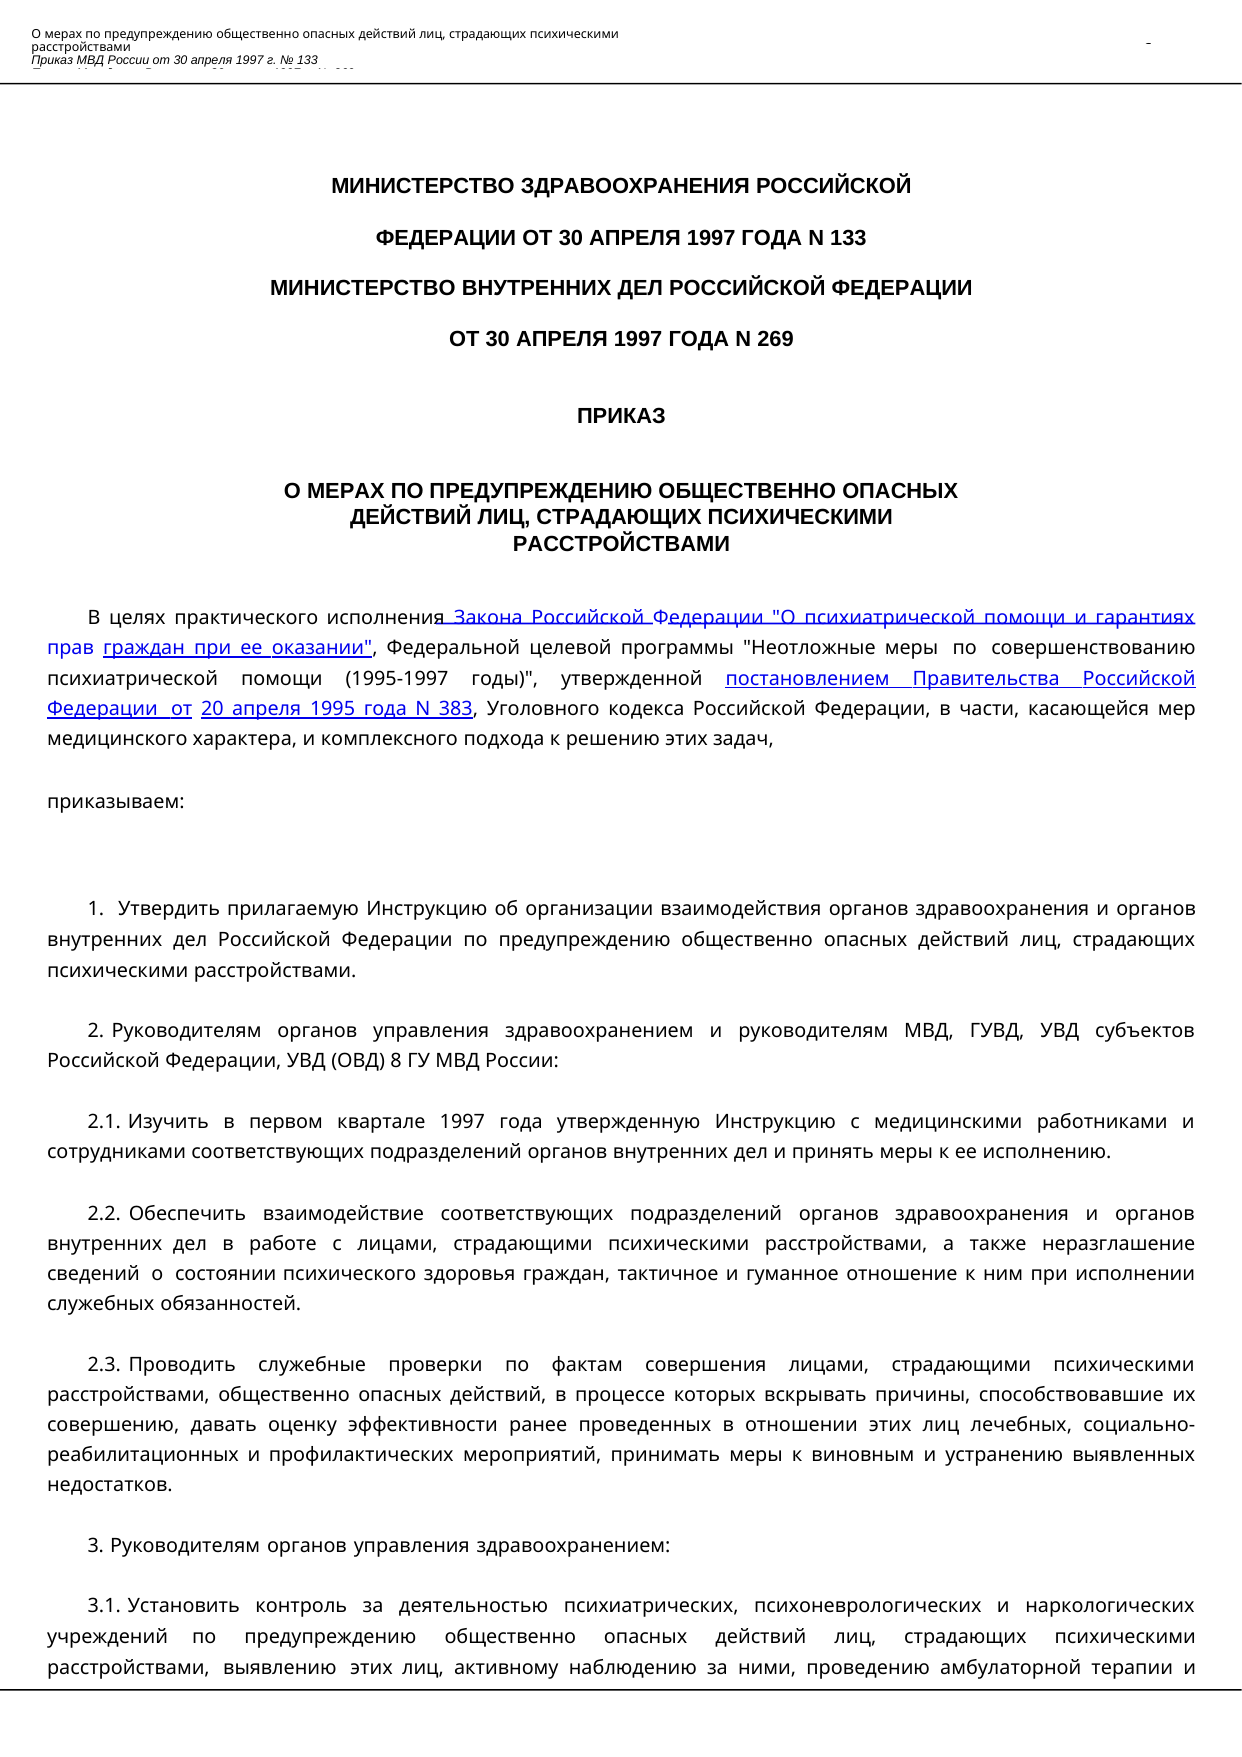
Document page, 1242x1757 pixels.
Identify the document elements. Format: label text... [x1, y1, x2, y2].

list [47, 1591, 1196, 1680]
text МИНИСТЕРСТВО ВНУТРЕННИХ ДЕЛ РОССИЙСКОЙ ФЕДЕРАЦИИ [259, 276, 984, 300]
subtitle МИНИСТЕРСТВО ЗДРАВООХРАНЕНИЯ РОССИЙСКОЙ ФЕДЕРАЦИИ ОТ 30 АПРЕЛЯ 1997 ГОДА N 133 [259, 173, 984, 250]
list Обеспечить взаимодействие соответствующих подразделений органов здравоохранения и органов внутренних дел в работе с лицами, страдающими психическими расстройствами, а также неразглашение сведений о состоянии психического здоровья граждан, тактичное и гуманное отношение к ним при исполнении служебных обязанностей. [47, 1199, 1196, 1316]
list Утвердить прилагаемую Инструкцию об организации взаимодействия органов здравоохранения и органов внутренних дел Российской Федерации по предупреждению общественно опасных действий лиц, страдающих психическими расстройствами. [47, 894, 1196, 983]
list Руководителям органов управления здравоохранением и руководителям МВД, ГУВД, УВД субъектов Российской Федерации, УВД (ОВД) 8 ГУ МВД России: [47, 1016, 1196, 1073]
subtitle ОТ 30 АПРЕЛЯ 1997 ГОДА N 269 [259, 326, 984, 351]
text приказываем: [47, 787, 1206, 814]
list Проводить служебные проверки по фактам совершения лицами, страдающими психическими расстройствами, общественно опасных действий, в процессе которых вскрывать причины, способствовавшие их совершению, давать оценку эффективности ранее проведенных в отношении этих лиц лечебных, социально-реабилитационных и профилактических мероприятий, принимать меры к виновным и устранению выявленных недостатков. [47, 1350, 1196, 1497]
list Изучить в первом квартале 1997 года утвержденную Инструкцию с медицинскими работниками и сотрудниками соответствующих подразделений органов внутренних дел и принять меры к ее исполнению. [47, 1108, 1196, 1164]
subtitle О МЕРАХ ПО ПРЕДУПРЕЖДЕНИЮ ОБЩЕСТВЕННО ОПАСНЫХ ДЕЙСТВИЙ ЛИЦ, СТРАДАЮЩИХ ПСИХИЧЕСКИМИ РАССТРОЙСТВАМИ [240, 478, 1003, 556]
list Руководителям органов управления здравоохранением: [87, 1531, 1206, 1558]
text ПРИКАЗ [259, 403, 984, 428]
text В целях практического исполнения Закона Российской Федерации "О психиатрической помощи и гарантиях прав граждан при ее оказании", Федеральной целевой программы "Неотложные меры по совершенствованию психиатрической помощи (1995-1997 годы)", утвержденной постановлением Правительства Российской Федерации от 20 апреля 1995 года N 383, Уголовного кодекса Российской Федерации, в части, касающейся мер медицинского характера, и комплексного подхода к решению этих задач, [47, 603, 1196, 752]
